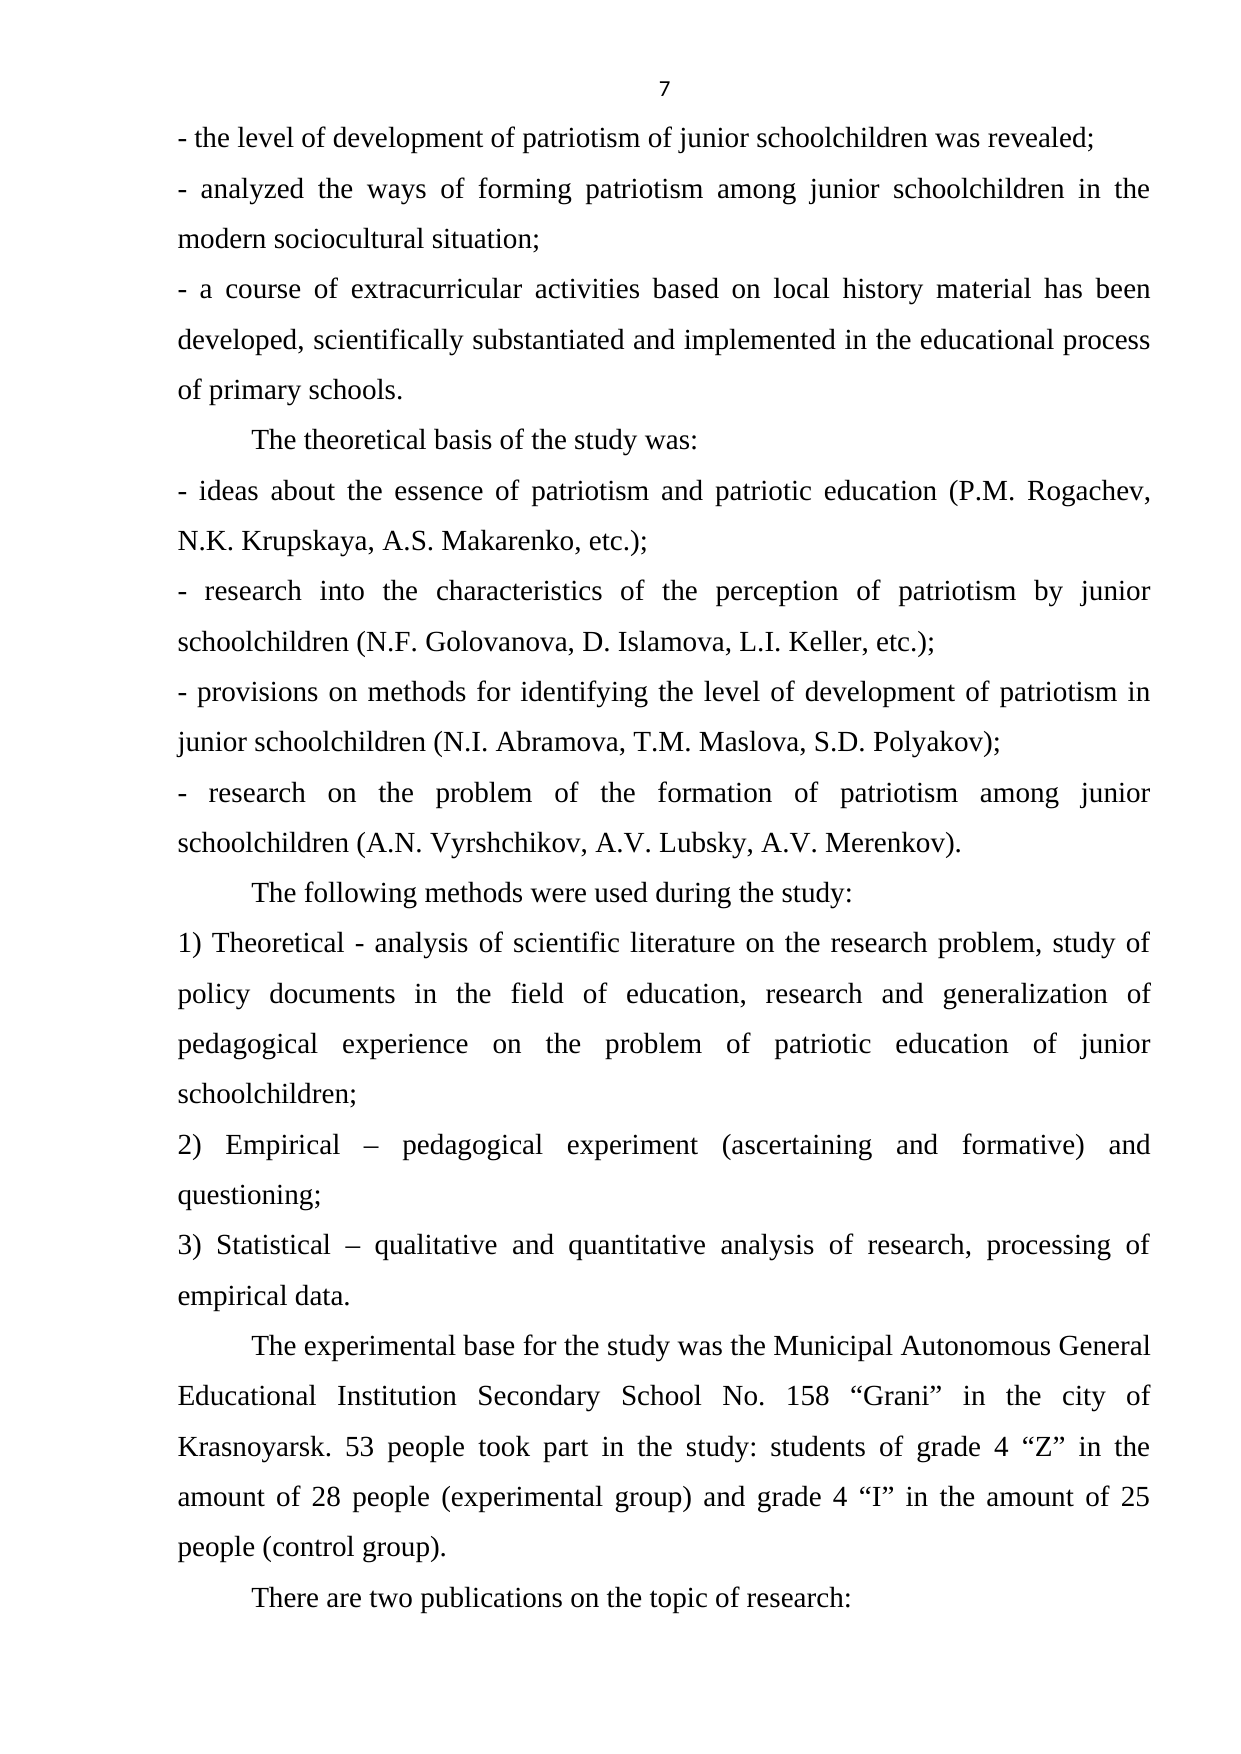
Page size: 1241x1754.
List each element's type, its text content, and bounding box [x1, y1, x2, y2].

text 1) Theoretical - analysis of scientific literature on the research problem, study of policy documents in the field of education, research and generalization of pedagogical experience on the problem of patriotic education of junior schoolchildren; [177, 926, 1152, 1110]
text The experimental base for the study was the Municipal Autonomous General Educational Institution Secondary School No. 158 “Grani” in the city of Krasnoyarsk. 53 people took part in the study: students of grade 4 “Z” in the amount of 28 people (experimental group) and grade 4 “I” in the amount of 25 people (control group). [177, 1328, 1152, 1563]
text - research into the characteristics of the perception of patriotism by junior schoolchildren (N.F. Golovanova, D. Islamova, L.I. Keller, etc.); [177, 573, 1152, 657]
text - research on the problem of the formation of patriotism among junior schoolchildren (A.N. Vyrshchikov, A.V. Lubsky, A.V. Merenkov). [177, 775, 1152, 858]
text 3) Statistical – qualitative and quantitative analysis of research, processing of empirical data. [177, 1227, 1152, 1311]
text 2) Empirical – pedagogical experiment (ascertaining and formative) and questioning; [177, 1127, 1152, 1211]
text The theoretical basis of the study was: [177, 422, 1152, 456]
text - analyzed the ways of forming patriotism among junior schoolchildren in the modern sociocultural situation; [177, 171, 1152, 255]
text - a course of extracurricular activities based on local history material has been developed, scientifically substantiated and implemented in the educational process of primary schools. [177, 272, 1152, 406]
text The following methods were used during the study: [177, 875, 1152, 909]
text There are two publications on the topic of research: [177, 1580, 1152, 1613]
text - ideas about the essence of patriotism and patriotic education (P.M. Rogachev, N.K. Krupskaya, A.S. Makarenko, etc.); [177, 473, 1152, 557]
text - provisions on methods for identifying the level of development of patriotism in junior schoolchildren (N.I. Abramova, T.M. Maslova, S.D. Polyakov); [177, 674, 1152, 758]
text - the level of development of patriotism of junior schoolchildren was revealed; [177, 121, 1152, 154]
